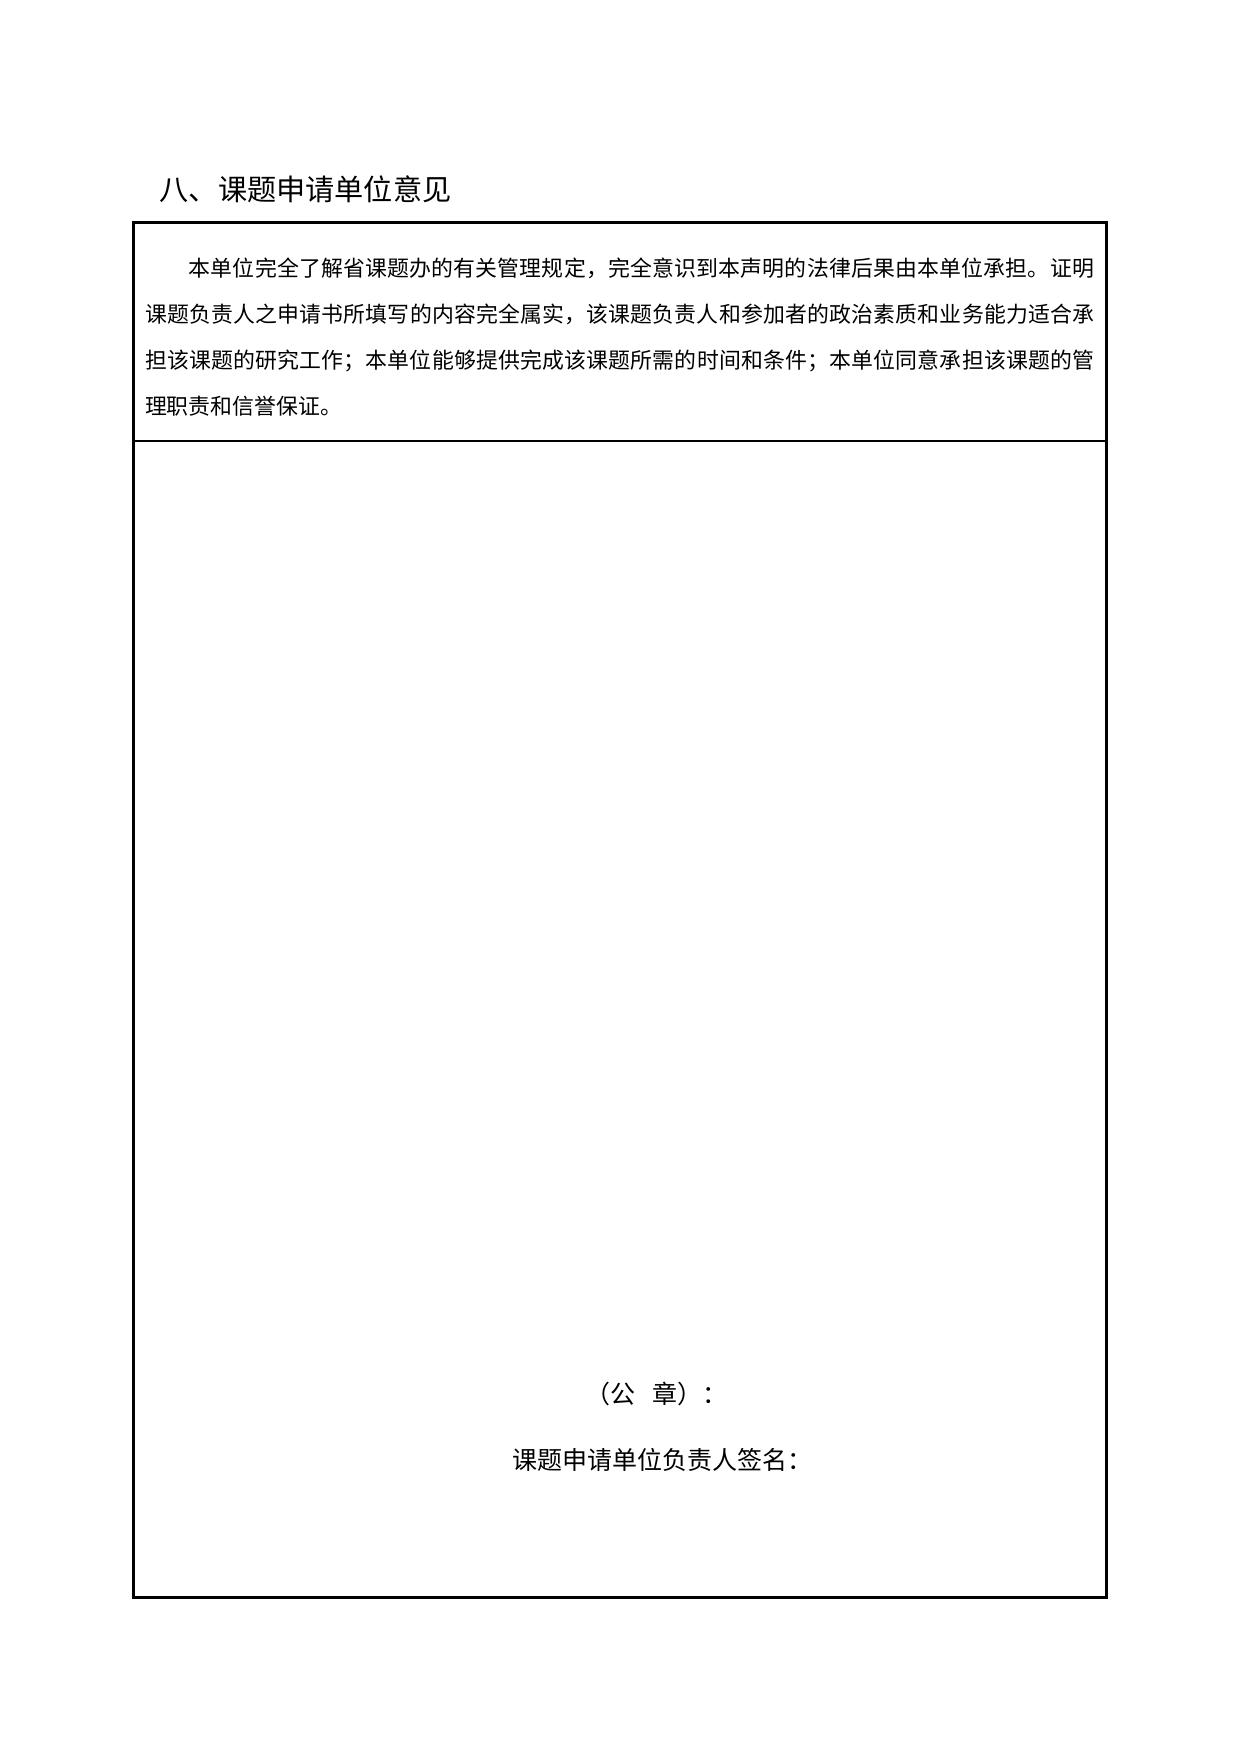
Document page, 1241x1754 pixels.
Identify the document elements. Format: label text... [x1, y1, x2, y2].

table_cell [135, 442, 1105, 1596]
text 八、课题申请单位意见 [159, 155, 1000, 221]
table_header 本单位完全了解省课题办的有关管理规定，完全意识到本声明的法律后果由本单位承担。证明课题负责人之申请书所填写的内容完全属实，该课题负责人和参加者的政治素质和业务能力适合承担该课题的研究工作；本单位能够提供完成该课题所需的时间和条件；本单位同意承担该课题的管理职责和信誉保证。 [135, 224, 1105, 440]
